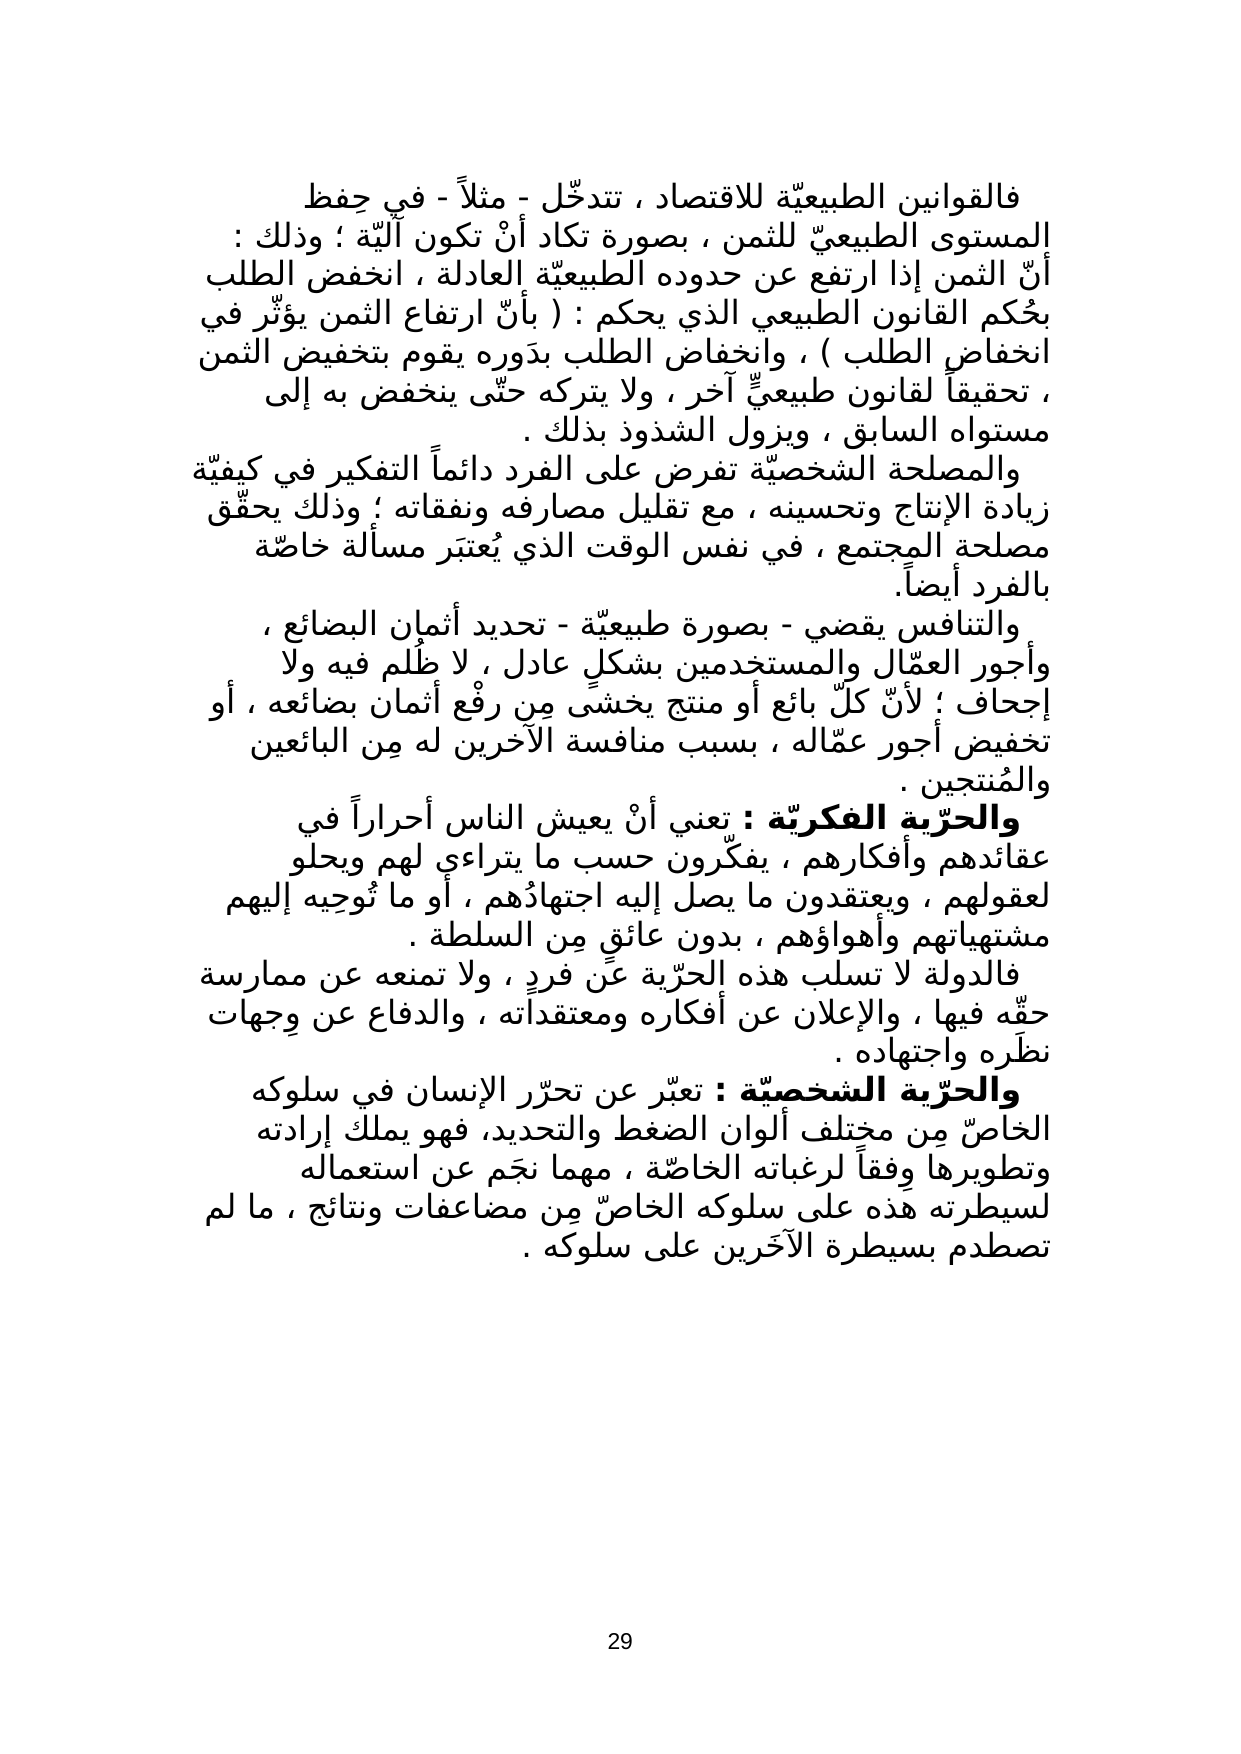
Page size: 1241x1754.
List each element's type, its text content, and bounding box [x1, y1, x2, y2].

text والحرّية الشخصيّة : تعبّر عن تحرّر الإنسان في سلوكه الخاصّ مِن مختلف ألوان الضغط والتحديد، فهو يملك إرادته وتطويرها وِفقاً لرغباته الخاصّة ، مهما نجَم عن استعماله لسيطرته هذه على سلوكه الخاصّ مِن مضاعفات ونتائج ، ما لم تصطدم بسيطرة الآخَرين على سلوكه . [189, 1071, 1051, 1265]
text فالقوانين الطبيعيّة للاقتصاد ، تتدخّل - مثلاً - في حِفظ المستوى الطبيعيّ للثمن ، بصورة تكاد أنْ تكون آليّة ؛ وذلك : أنّ الثمن إذا ارتفع عن حدوده الطبيعيّة العادلة ، انخفض الطلب بحُكم القانون الطبيعي الذي يحكم : ( بأنّ ارتفاع الثمن يؤثّر في انخفاض الطلب ) ، وانخفاض الطلب بدَوره يقوم بتخفيض الثمن ، تحقيقاً لقانون طبيعيٍّ آخر ، ولا يتركه حتّى ينخفض به إلى مستواه السابق ، ويزول الشذوذ بذلك . [189, 177, 1051, 449]
text والتنافس يقضي - بصورة طبيعيّة - تحديد أثمان البضائع ، وأجور العمّال والمستخدمين بشكلٍ عادل ، لا ظُلم فيه ولا إجحاف ؛ لأنّ كلّ بائع أو منتج يخشى مِن رفْع أثمان بضائعه ، أو تخفيض أجور عمّاله ، بسبب منافسة الآخرين له مِن البائعين والمُنتجين . [189, 604, 1051, 799]
text والمصلحة الشخصيّة تفرض على الفرد دائماً التفكير في كيفيّة زيادة الإنتاج وتحسينه ، مع تقليل مصارفه ونفقاته ؛ وذلك يحقّق مصلحة المجتمع ، في نفس الوقت الذي يُعتبَر مسألة خاصّة بالفرد أيضاً. [189, 449, 1051, 604]
text والحرّية الفكريّة : تعني أنْ يعيش الناس أحراراً في عقائدهم وأفكارهم ، يفكّرون حسب ما يتراءى لهم ويحلو لعقولهم ، ويعتقدون ما يصل إليه اجتهادُهم ، أو ما تُوحِيه إليهم مشتهياتهم وأهواؤهم ، بدون عائقٍ مِن السلطة . [189, 799, 1051, 954]
text فالدولة لا تسلب هذه الحرّية عن فردٍ ، ولا تمنعه عن ممارسة حقّه فيها ، والإعلان عن أفكاره ومعتقداته ، والدفاع عن وِجهات نظَره واجتهاده . [189, 954, 1051, 1071]
